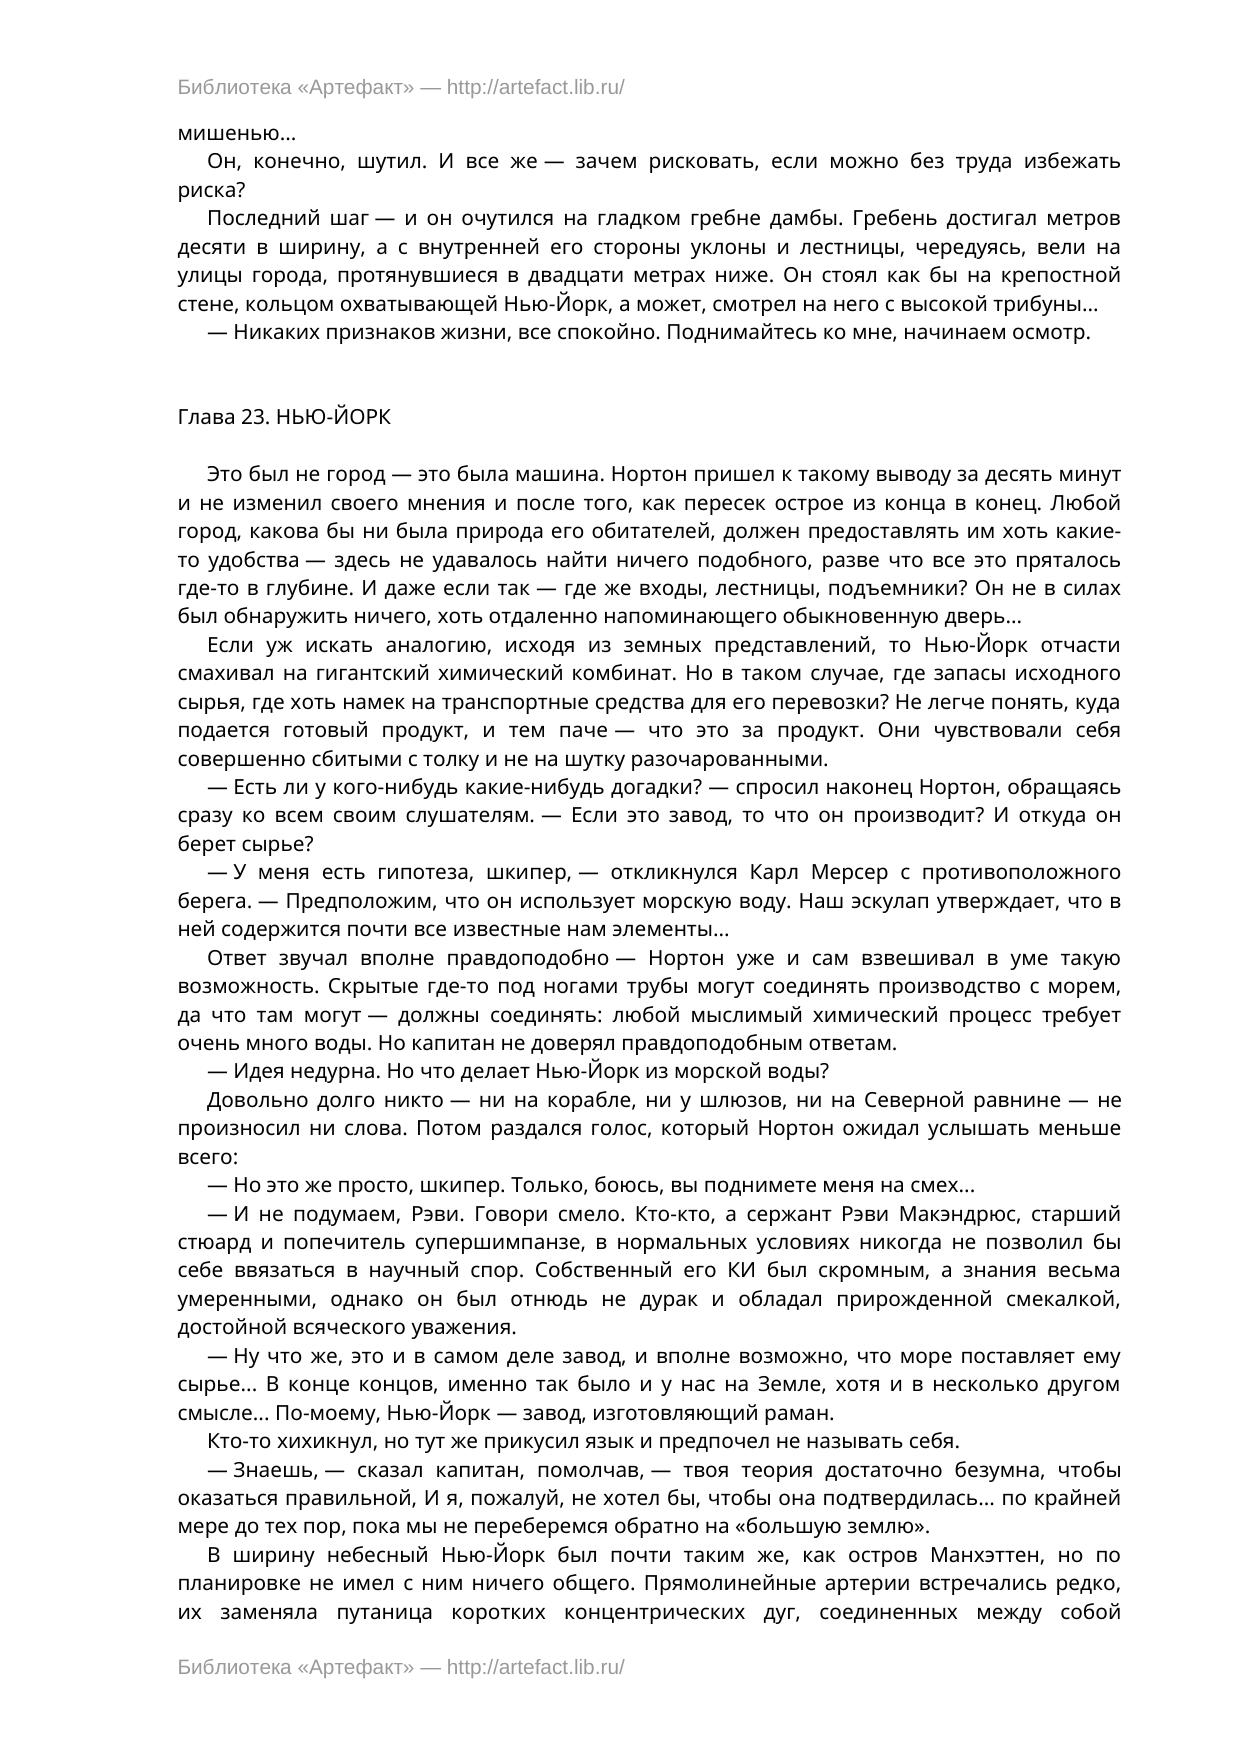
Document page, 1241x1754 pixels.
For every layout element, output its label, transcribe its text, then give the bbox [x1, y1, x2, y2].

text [177, 1540, 1122, 1625]
text Он, конечно, шутил. И все же — зачем рисковать, если можно без труда избежать риска? [177, 147, 1122, 203]
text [177, 118, 1122, 147]
text — И не подумаем, Рэви. Говори смело. Кто-кто, а сержант Рэви Макэндрюс, старший стюард и попечитель супершимпанзе, в нормальных условиях никогда не позволил бы себе ввязаться в научный спор. Собственный его КИ был скромным, а знания весьма умеренными, однако он был отнюдь не дурак и обладал прирожденной смекалкой, достойной всяческого уважения. [177, 1199, 1122, 1341]
text — Никаких признаков жизни, все спокойно. Поднимайтесь ко мне, начинаем осмотр. [177, 317, 1122, 346]
text — Идея недурна. Но что делает Нью-Йорк из морской воды? [177, 1057, 1122, 1085]
text — Но это же просто, шкипер. Только, боюсь, вы поднимете меня на смех... [177, 1170, 1122, 1199]
text — У меня есть гипотеза, шкипер, — откликнулся Карл Мерсер с противоположного берега. — Предположим, что он использует морскую воду. Наш эскулап утверждает, что в ней содержится почти все известные нам элементы... [177, 857, 1122, 943]
text Кто-то хихикнул, но тут же прикусил язык и предпочел не называть себя. [177, 1426, 1122, 1455]
text — Ну что же, это и в самом деле завод, и вполне возможно, что море поставляет ему сырье... В конце концов, именно так было и у нас на Земле, хотя и в несколько другом смысле... По-моему, Нью-Йорк — завод, изготовляющий раман. [177, 1341, 1122, 1426]
text Ответ звучал вполне правдоподобно — Нортон уже и сам взвешивал в уме такую возможность. Скрытые где-то под ногами трубы могут соединять производство с морем, да что там могут — должны соединять: любой мыслимый химический процесс требует очень много воды. Но капитан не доверял правдоподобным ответам. [177, 943, 1122, 1057]
text Это был не город — это была машина. Нортон пришел к такому выводу за десять минут и не изменил своего мнения и после того, как пересек острое из конца в конец. Любой город, какова бы ни была природа его обитателей, должен предоставлять им хоть какие-то удобства — здесь не удавалось найти ничего подобного, разве что все это пряталось где-то в глубине. И даже если так — где же входы, лестницы, подъемники? Он не в силах был обнаружить ничего, хоть отдаленно напоминающего обыкновенную дверь... [177, 459, 1122, 630]
text — Знаешь, — сказал капитан, помолчав, — твоя теория достаточно безумна, чтобы оказаться правильной, И я, пожалуй, не хотел бы, чтобы она подтвердилась... по крайней мере до тех пор, пока мы не переберемся обратно на «большую землю». [177, 1455, 1122, 1540]
text Последний шаг — и он очутился на гладком гребне дамбы. Гребень достигал метров десяти в ширину, а с внутренней его стороны уклоны и лестницы, чередуясь, вели на улицы города, протянувшиеся в двадцати метрах ниже. Он стоял как бы на крепостной стене, кольцом охватывающей Нью-Йорк, а может, смотрел на него с высокой трибуны... [177, 203, 1122, 317]
text Если уж искать аналогию, исходя из земных представлений, то Нью-Йорк отчасти смахивал на гигантский химический комбинат. Но в таком случае, где запасы исходного сырья, где хоть намек на транспортные средства для его перевозки? Не легче понять, куда подается готовый продукт, и тем паче — что это за продукт. Они чувствовали себя совершенно сбитыми с толку и не на шутку разочарованными. [177, 630, 1122, 772]
text — Есть ли у кого-нибудь какие-нибудь догадки? — спросил наконец Нортон, обращаясь сразу ко всем своим слушателям. — Если это завод, то что он производит? И откуда он берет сырье? [177, 772, 1122, 857]
text Довольно долго никто — ни на корабле, ни у шлюзов, ни на Северной равнине — не произносил ни слова. Потом раздался голос, который Нортон ожидал услышать меньше всего: [177, 1085, 1122, 1170]
text Глава 23. НЬЮ-ЙОРК [177, 402, 1122, 431]
